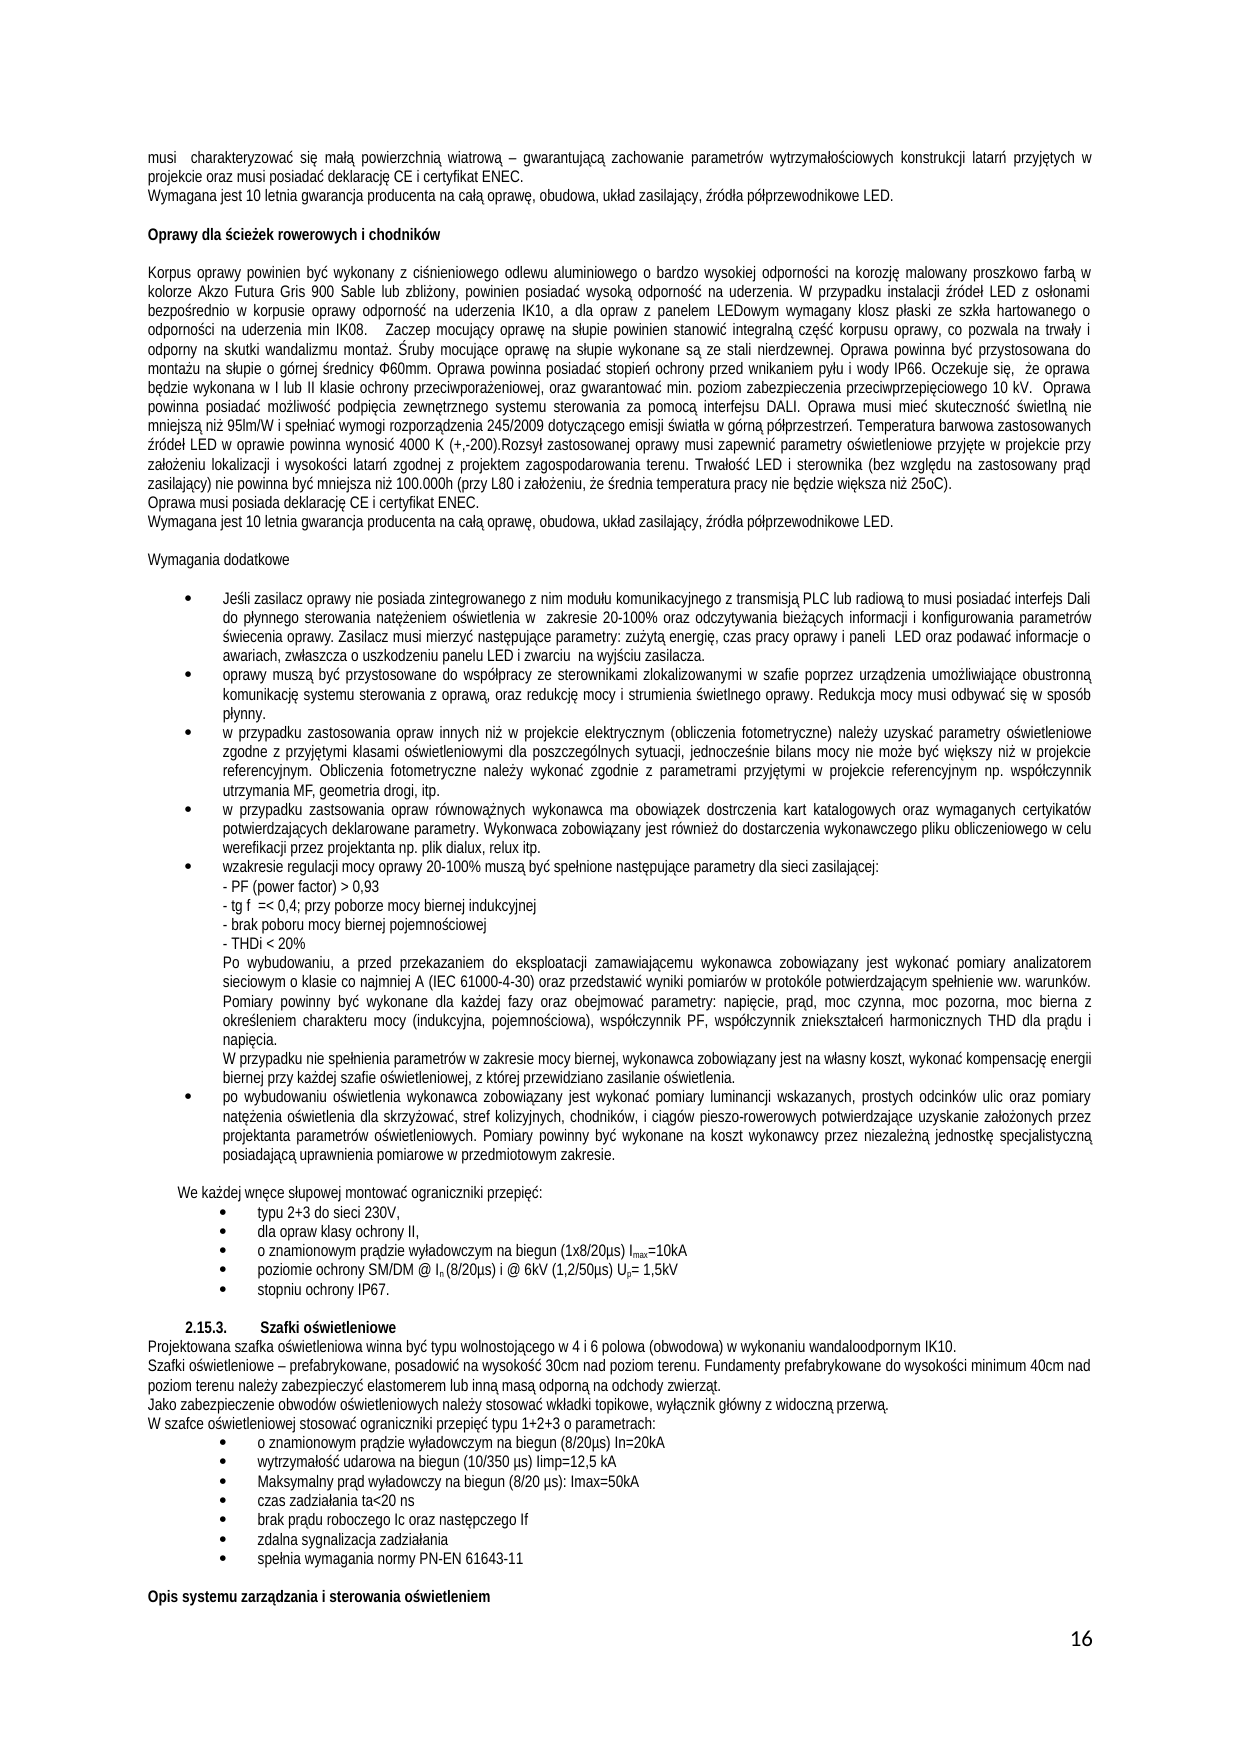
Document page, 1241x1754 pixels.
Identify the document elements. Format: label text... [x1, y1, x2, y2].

list brak prądu roboczego Ic oraz następczego If [220, 1510, 1093, 1529]
list o znamionowym prądzie wyładowczym na biegun (1x8/20µs) Imax=10kA [220, 1241, 1093, 1260]
text Po wybudowaniu, a przed przekazaniem do eksploatacji zamawiającemu wykonawca zobowiązany jest wykonać pomiary analizatorem sieciowym o klasie co najmniej A (IEC 61000-4-30) oraz przedstawić wyniki pomiarów w protokóle potwierdzającym spełnienie ww. warunków. Pomiary powinny być wykonane dla każdej fazy oraz obejmować parametry: napięcie, prąd, moc czynna, moc pozorna, moc bierna z określeniem charakteru mocy (indukcyjna, pojemnościowa), współczynnik PF, współczynnik zniekształceń harmonicznych THD dla prądu i napięcia. W przypadku nie spełnienia parametrów w zakresie mocy biernej, wykonawca zobowiązany jest na własny koszt, wykonać kompensację energii biernej przy każdej szafie oświetleniowej, z której przewidziano zasilanie oświetlenia. [223, 953, 1093, 1087]
list oprawy muszą być przystosowane do współpracy ze sterownikami zlokalizowanymi w szafie poprzez urządzenia umożliwiające obustronną komunikację systemu sterowania z oprawą, oraz redukcję mocy i strumienia świetlnego oprawy. Redukcja mocy musi odbywać się w sposób płynny. [185, 665, 1093, 723]
list wytrzymałość udarowa na biegun (10/350 µs) Iimp=12,5 kA [220, 1452, 1093, 1471]
list stopniu ochrony IP67. [220, 1279, 1093, 1299]
list wzakresie regulacji mocy oprawy 20-100% muszą być spełnione następujące parametry dla sieci zasilającej: [185, 857, 1093, 876]
text Wymagana jest 10 letnia gwarancja producenta na całą oprawę, obudowa, układ zasilający, źródła półprzewodnikowe LED. [148, 512, 1093, 531]
text - PF (power factor) > 0,93 - tg f =< 0,4; przy poborze mocy biernej indukcyjnej - brak poboru mocy biernej pojemnościowej - THDi < 20% [223, 876, 1093, 953]
text Wymagania dodatkowe [148, 550, 1093, 569]
list o znamionowym prądzie wyładowczym na biegun (8/20µs) In=20kA [220, 1433, 1093, 1452]
list poziomie ochrony SM/DM @ In (8/20µs) i @ 6kV (1,2/50µs) Up= 1,5kV [220, 1260, 1093, 1279]
list czas zadziałania ta<20 ns [220, 1491, 1093, 1510]
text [148, 148, 1093, 186]
text We każdej wnęce słupowej montować ograniczniki przepięć: [177, 1183, 1093, 1202]
list w przypadku zastsowania opraw równowążnych wykonawca ma obowiązek dostrczenia kart katalogowych oraz wymaganych certyikatów potwierdzających deklarowane parametry. Wykonwaca zobowiązany jest również do dostarczenia wykonawczego pliku obliczeniowego w celu werefikacji przez projektanta np. plik dialux, relux itp. [185, 799, 1093, 857]
text Projektowana szafka oświetleniowa winna być typu wolnostojącego w 4 i 6 polowa (obwodowa) w wykonaniu wandaloodpornym IK10. [148, 1337, 1093, 1356]
list zdalna sygnalizacja zadziałania [220, 1529, 1093, 1548]
text Szafki oświetleniowe – prefabrykowane, posadowić na wysokość 30cm nad poziom terenu. Fundamenty prefabrykowane do wysokości minimum 40cm nad poziom terenu należy zabezpieczyć elastomerem lub inną masą odporną na odchody zwierząt. [148, 1356, 1093, 1394]
list Maksymalny prąd wyładowczy na biegun (8/20 µs): Imax=50kA [220, 1471, 1093, 1491]
text Korpus oprawy powinien być wykonany z ciśnieniowego odlewu aluminiowego o bardzo wysokiej odporności na korozję malowany proszkowo farbą w kolorze Akzo Futura Gris 900 Sable lub zbliżony, powinien posiadać wysoką odporność na uderzenia. W przypadku instalacji źródeł LED z osłonami bezpośrednio w korpusie oprawy odporność na uderzenia IK10, a dla opraw z panelem LEDowym wymagany klosz płaski ze szkła hartowanego o odporności na uderzenia min IK08. Zaczep mocujący oprawę na słupie powinien stanowić integralną część korpusu oprawy, co pozwala na trwały i odporny na skutki wandalizmu montaż. Śruby mocujące oprawę na słupie wykonane są ze stali nierdzewnej. Oprawa powinna być przystosowana do montażu na słupie o górnej średnicy Φ60mm. Oprawa powinna posiadać stopień ochrony przed wnikaniem pyłu i wody IP66. Oczekuje się, że oprawa będzie wykonana w I lub II klasie ochrony przeciwporażeniowej, oraz gwarantować min. poziom zabezpieczenia przeciwprzepięciowego 10 kV. Oprawa powinna posiadać możliwość podpięcia zewnętrznego systemu sterowania za pomocą interfejsu DALI. Oprawa musi mieć skuteczność świetlną nie mniejszą niż 95lm/W i spełniać wymogi rozporządzenia 245/2009 dotyczącego emisji światła w górną półprzestrzeń. Temperatura barwowa zastosowanych źródeł LED w oprawie powinna wynosić 4000 K (+,-200).Rozsył zastosowanej oprawy musi zapewnić parametry oświetleniowe przyjęte w projekcie przy założeniu lokalizacji i wysokości latarń zgodnej z projektem zagospodarowania terenu. Trwałość LED i sterownika (bez względu na zastosowany prąd zasilający) nie powinna być mniejsza niż 100.000h (przy L80 i założeniu, że średnia temperatura pracy nie będzie większa niż 25oC). [148, 263, 1093, 493]
text Opis systemu zarządzania i sterowania oświetleniem [148, 1587, 1093, 1606]
list Jeśli zasilacz oprawy nie posiada zintegrowanego z nim modułu komunikacyjnego z transmisją PLC lub radiową to musi posiadać interfejs Dali do płynnego sterowania natężeniem oświetlenia w zakresie 20-100% oraz odczytywania bieżących informacji i konfigurowania parametrów świecenia oprawy. Zasilacz musi mierzyć następujące parametry: zużytą energię, czas pracy oprawy i paneli LED oraz podawać informacje o awariach, zwłaszcza o uszkodzeniu panelu LED i zwarciu na wyjściu zasilacza. [185, 588, 1093, 665]
list spełnia wymagania normy PN-EN 61643-11 [220, 1548, 1093, 1568]
text Oprawy dla ścieżek rowerowych i chodników [148, 224, 1093, 243]
subtitle Szafki oświetleniowe [185, 1318, 1093, 1337]
text Jako zabezpieczenie obwodów oświetleniowych należy stosować wkładki topikowe, wyłącznik główny z widoczną przerwą. [148, 1394, 1093, 1414]
list typu 2+3 do sieci 230V, [220, 1202, 1093, 1222]
text W szafce oświetleniowej stosować ograniczniki przepięć typu 1+2+3 o parametrach: [148, 1414, 1093, 1433]
list w przypadku zastosowania opraw innych niż w projekcie elektrycznym (obliczenia fotometryczne) należy uzyskać parametry oświetleniowe zgodne z przyjętymi klasami oświetleniowymi dla poszczególnych sytuacji, jednocześnie bilans mocy nie może być większy niż w projekcie referencyjnym. Obliczenia fotometryczne należy wykonać zgodnie z parametrami przyjętymi w projekcie referencyjnym np. współczynnik utrzymania MF, geometria drogi, itp. [185, 723, 1093, 799]
list po wybudowaniu oświetlenia wykonawca zobowiązany jest wykonać pomiary luminancji wskazanych, prostych odcinków ulic oraz pomiary natężenia oświetlenia dla skrzyżować, stref kolizyjnych, chodników, i ciągów pieszo-rowerowych potwierdzające uzyskanie założonych przez projektanta parametrów oświetleniowych. Pomiary powinny być wykonane na koszt wykonawcy przez niezależną jednostkę specjalistyczną posiadającą uprawnienia pomiarowe w przedmiotowym zakresie. [185, 1087, 1093, 1164]
list dla opraw klasy ochrony II, [220, 1222, 1093, 1241]
text Wymagana jest 10 letnia gwarancja producenta na całą oprawę, obudowa, układ zasilający, źródła półprzewodnikowe LED. [148, 186, 1093, 205]
text Oprawa musi posiada deklarację CE i certyfikat ENEC. [148, 493, 1093, 512]
